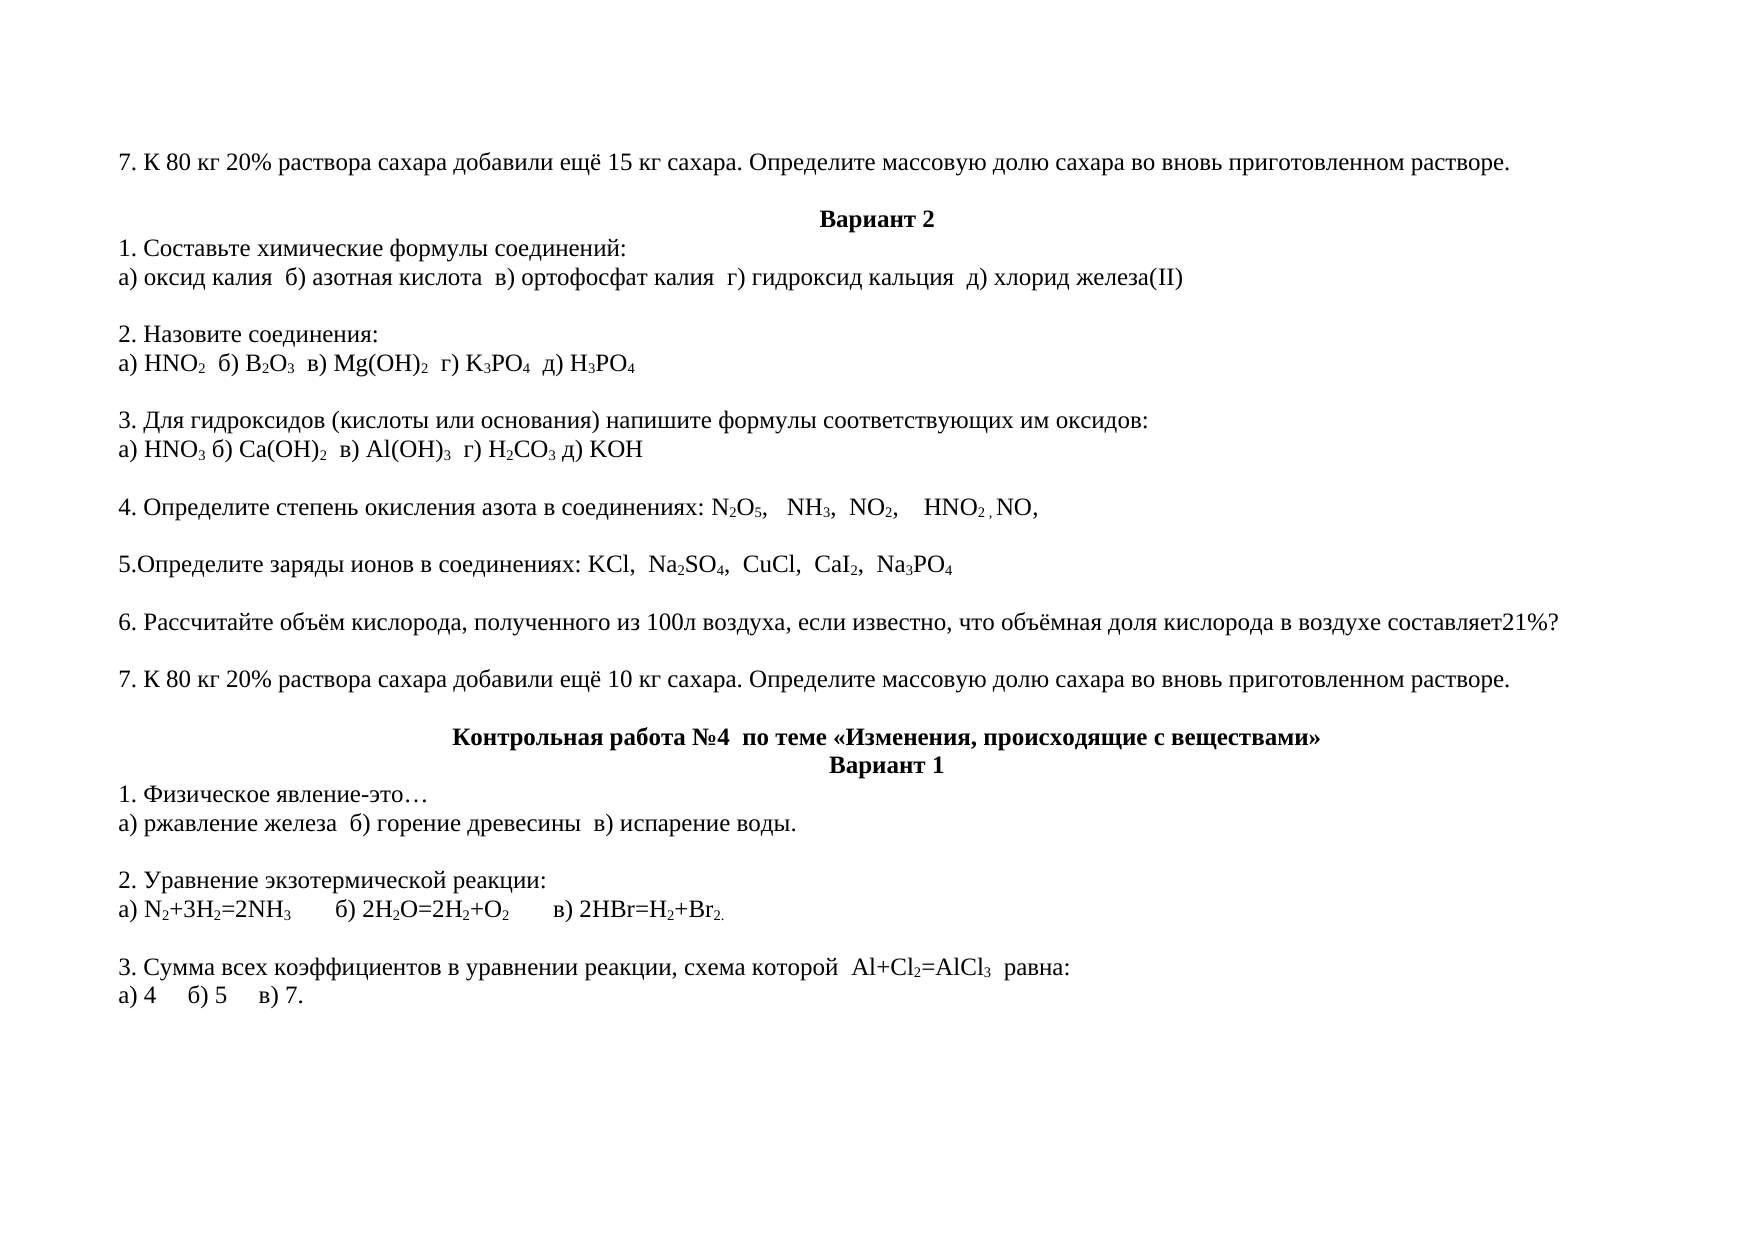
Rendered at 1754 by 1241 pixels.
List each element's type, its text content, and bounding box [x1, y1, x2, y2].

text а) оксид калия б) азотная кислота в) ортофосфат калия г) гидроксид кальция д) хлорид железа(II) [118, 262, 1636, 291]
text Контрольная работа №4 по теме «Изменения, происходящие с веществами» [99, 722, 1655, 751]
text 7. К 20% раствора сахара добавили ещё сахара. Определите массовую долю сахара во вновь приготовленном растворе. [118, 664, 1636, 693]
text 1. Физическое явление-это… [99, 779, 1655, 808]
text Вариант 1 [99, 751, 1655, 779]
text а) 4 б) 5 в) 7. [99, 981, 1655, 1009]
text 7. К 20% раствора сахара добавили ещё сахара. Определите массовую долю сахара во вновь приготовленном растворе. [118, 147, 1636, 176]
text а) ржавление железа б) горение древесины в) испарение воды. [99, 808, 1655, 837]
text а) HNO3 б) Ca(ОН)2 в) Аl(ОН)3 г) Н2СО3 д) KОН [118, 434, 1636, 463]
text 2. Назовите соединения: [118, 319, 1636, 348]
text Вариант 2 [118, 204, 1636, 233]
text 4. Определите степень окисления азота в соединениях: N2O5, NH3, NO2, HNO2 , NO, [118, 492, 1636, 521]
text 5.Определите заряды ионов в соединениях: KСl, Na2SO4, CuCl, CaI2, Na3PO4 [118, 549, 1636, 578]
text 2. Уравнение экзотермической реакции: [99, 866, 1655, 894]
text 3. Сумма всех коэффициентов в уравнении реакции, схема которой Al+Cl2=AlCl3 равна: [99, 952, 1655, 981]
text 3. Для гидроксидов (кислоты или основания) напишите формулы соответствующих им оксидов: [118, 406, 1636, 434]
text 6. Рассчитайте объём кислорода, полученного из 100л воздуха, если известно, что объёмная доля кислорода в воздухе составляет21%? [118, 607, 1636, 636]
text 1. Составьте химические формулы соединений: [118, 233, 1636, 262]
text а) HNO2 б) B2O3 в) Mg(ОН)2 г) K3PO4 д) Н3РО4 [118, 348, 1636, 377]
text а) N2+3H2=2NH3 б) 2H2O=2H2+O2 в) 2HBr=H2+Br2. [99, 894, 1655, 923]
